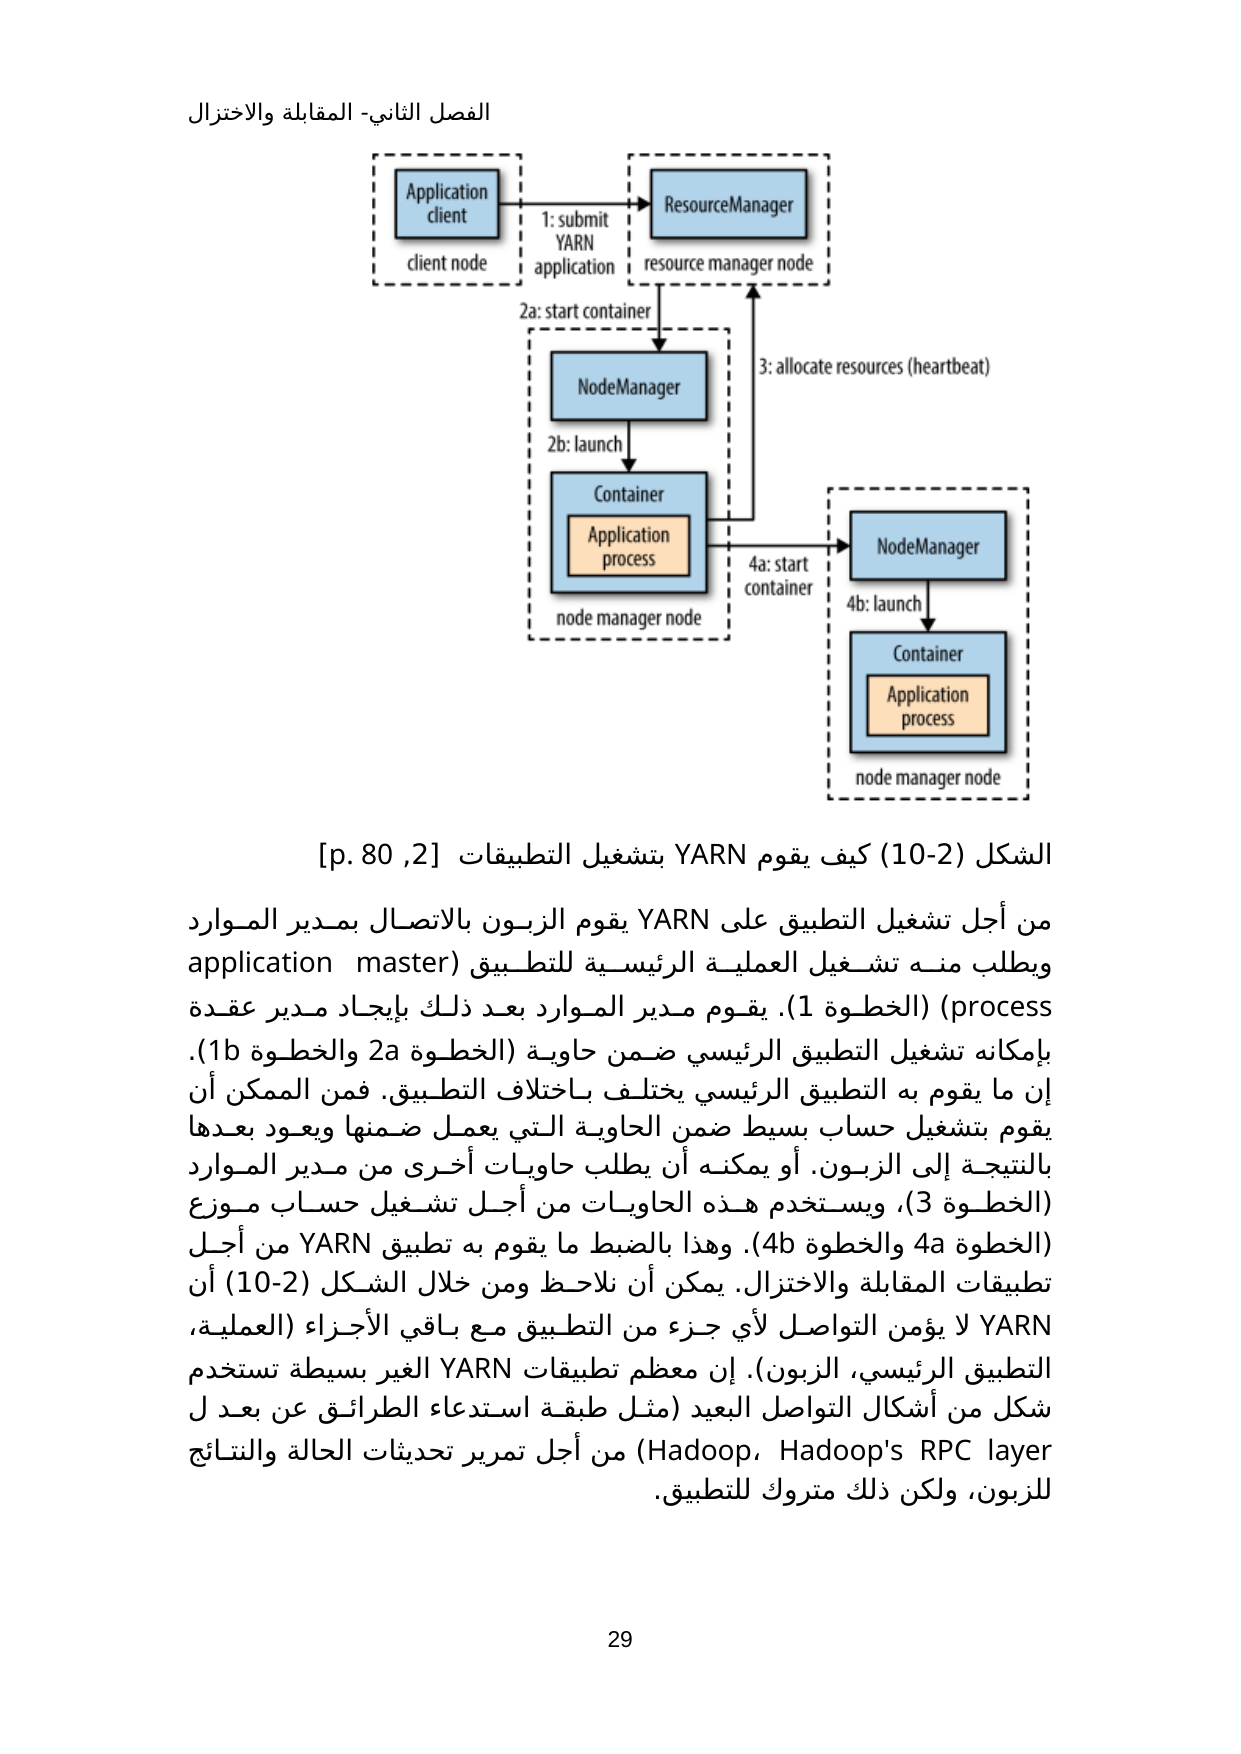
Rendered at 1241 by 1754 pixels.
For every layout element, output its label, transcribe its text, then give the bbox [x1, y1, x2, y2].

text الشكل (2-10) كيف يقوم YARN بتشغيل التطبيقات [2, p. 80] [187, 834, 1053, 873]
picture [346, 150, 1053, 810]
text من أجل تشغيل التطبيق على YARN يقوم الزبون بالاتصال بمدير الموارد ويطلب منه تشغيل العملية الرئيسية للتطبيق (application master process) (الخطوة 1). يقوم مدير الموارد بعد ذلك بإيجاد مدير عقدة بإمكانه تشغيل التطبيق الرئيسي ضمن حاوية (الخطوة 2a والخطوة 1b). إن ما يقوم به التطبيق الرئيسي يختلف باختلاف التطبيق. فمن الممكن أن يقوم بتشغيل حساب بسيط ضمن الحاوية التي يعمل ضمنها ويعود بعدها بالنتيجة إلى الزبون. أو يمكنه أن يطلب حاويات أخرى من مدير الموارد (الخطوة 3)، ويستخدم هذه الحاويات من أجل تشغيل حساب موزع (الخطوة 4a والخطوة 4b). وهذا بالضبط ما يقوم به تطبيق YARN من أجل تطبيقات المقابلة والاختزال. يمكن أن نلاحظ ومن خلال الشكل (2-10) أن YARN لا يؤمن التواصل لأي جزء من التطبيق مع باقي الأجزاء (العملية، التطبيق الرئيسي، الزبون). إن معظم تطبيقات YARN الغير بسيطة تستخدم شكل من أشكال التواصل البعيد (مثل طبقة استدعاء الطرائق عن بعد ل Hadoop، Hadoop's RPC layer) من أجل تمرير تحديثات الحالة والنتائج للزبون، ولكن ذلك متروك للتطبيق. [187, 899, 1053, 1506]
